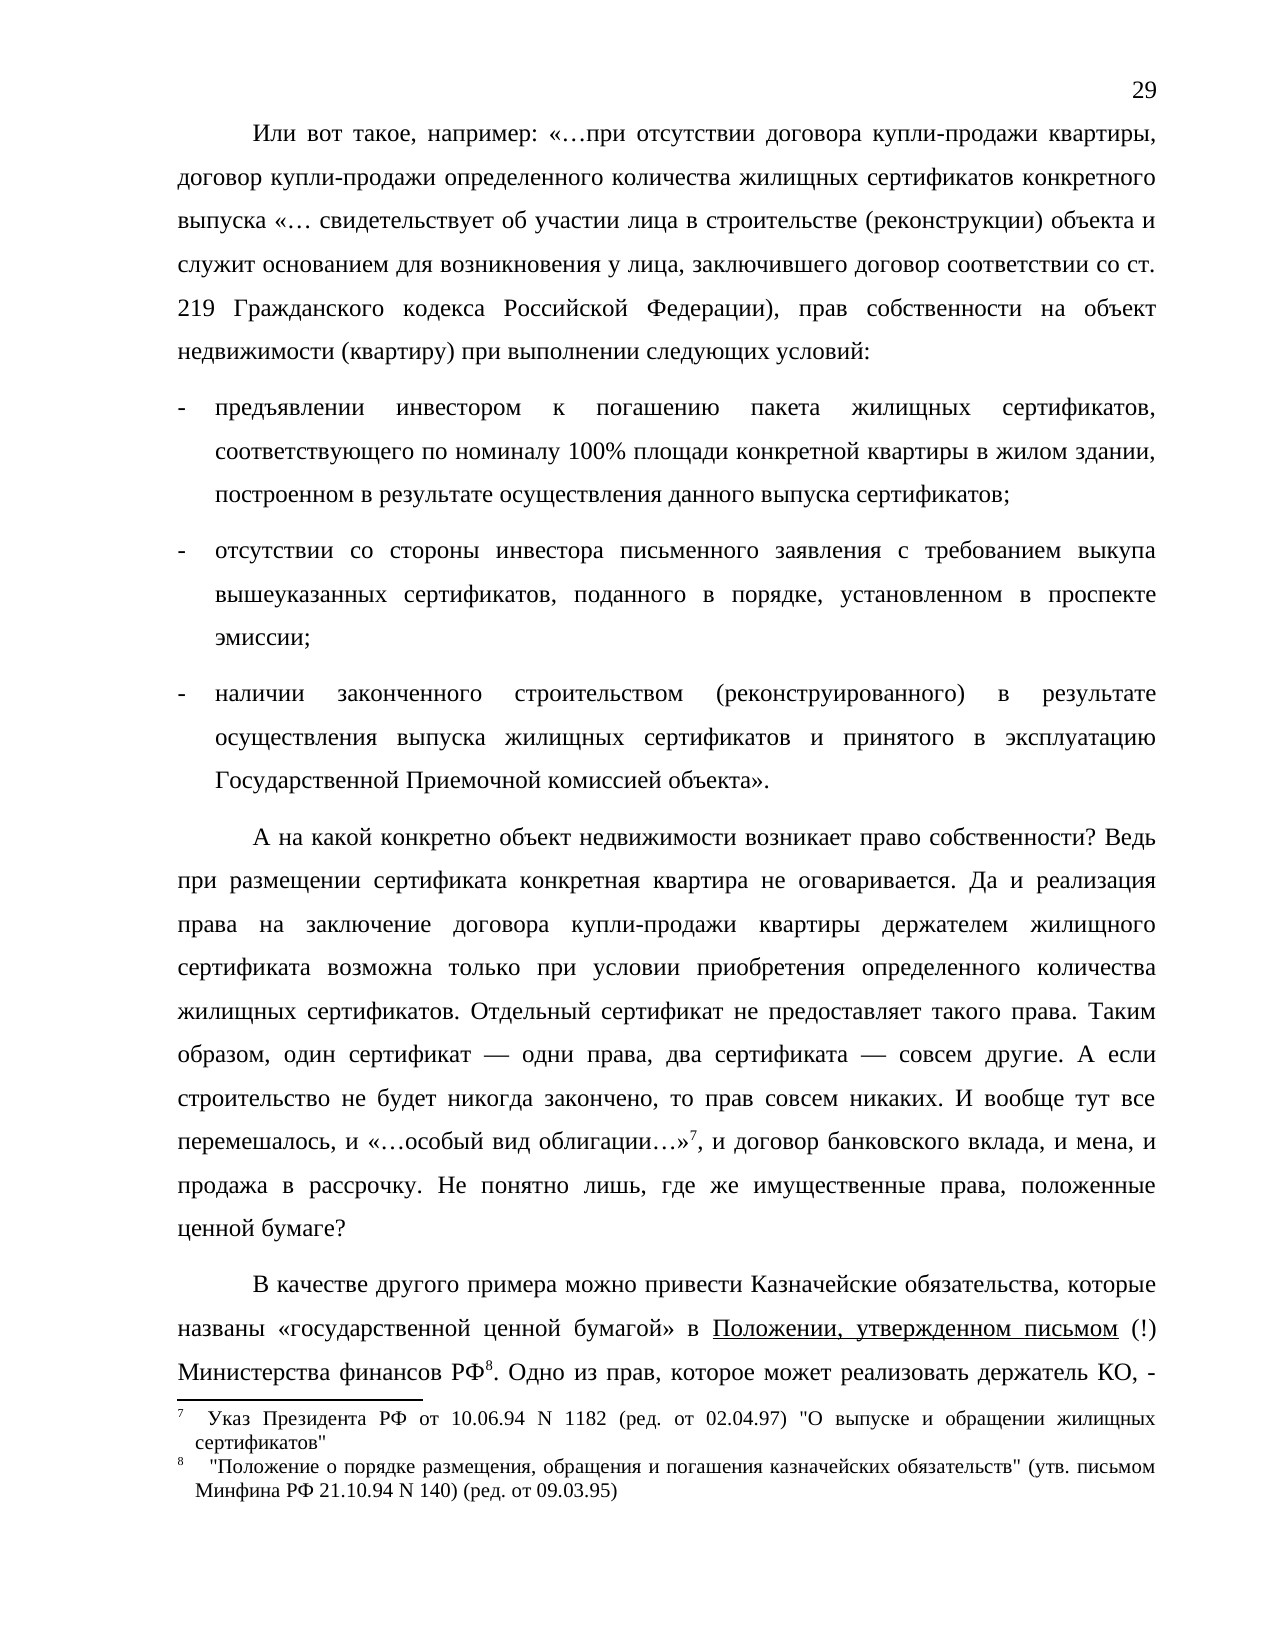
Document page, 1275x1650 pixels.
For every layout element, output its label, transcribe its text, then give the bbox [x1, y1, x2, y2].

list предъявлении инвестором к погашению пакета жилищных сертификатов, соответствующего по номиналу 100% площади конкретной квартиры в жилом здании, построенном в результате осуществления данного выпуска сертификатов; [177, 392, 1157, 508]
list отсутствии со стороны инвестора письменного заявления с требованием выкупа вышеуказанных сертификатов, поданного в порядке, установленном в проспекте эмиссии; [177, 535, 1157, 651]
text Или вот такое, например: «…при отсутствии договора купли-продажи квартиры, договор купли-продажи определенного количества жилищных сертификатов конкретного выпуска «… свидетельствует об участии лица в строительстве (реконструкции) объекта и служит основанием для возникновения у лица, заключившего договор соответствии со ст. 219 Гражданского кодекса Российской Федерации), прав собственности на объект недвижимости (квартиру) при выполнении следующих условий: [177, 118, 1157, 365]
text А на какой конкретно объект недвижимости возникает право собственности? Ведь при размещении сертификата конкретная квартира не оговаривается. Да и реализация права на заключение договора купли-продажи квартиры держателем жилищного сертификата возможна только при условии приобретения определенного количества жилищных сертификатов. Отдельный сертификат не предоставляет такого права. Таким образом, один сертификат — одни права, два сертификата — совсем другие. А если строительство не будет никогда закончено, то прав совсем никаких. И вообще тут все перемешалось, и «…особый вид облигации…», и договор банковского вклада, и мена, и продажа в рассрочку. Не понятно лишь, где же имущественные права, положенные ценной бумаге? [177, 821, 1157, 1242]
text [177, 1269, 1157, 1386]
list наличии законченного строительством (реконструированного) в результате осуществления выпуска жилищных сертификатов и принятого в эксплуатацию Государственной Приемочной комиссией объекта». [177, 678, 1157, 794]
